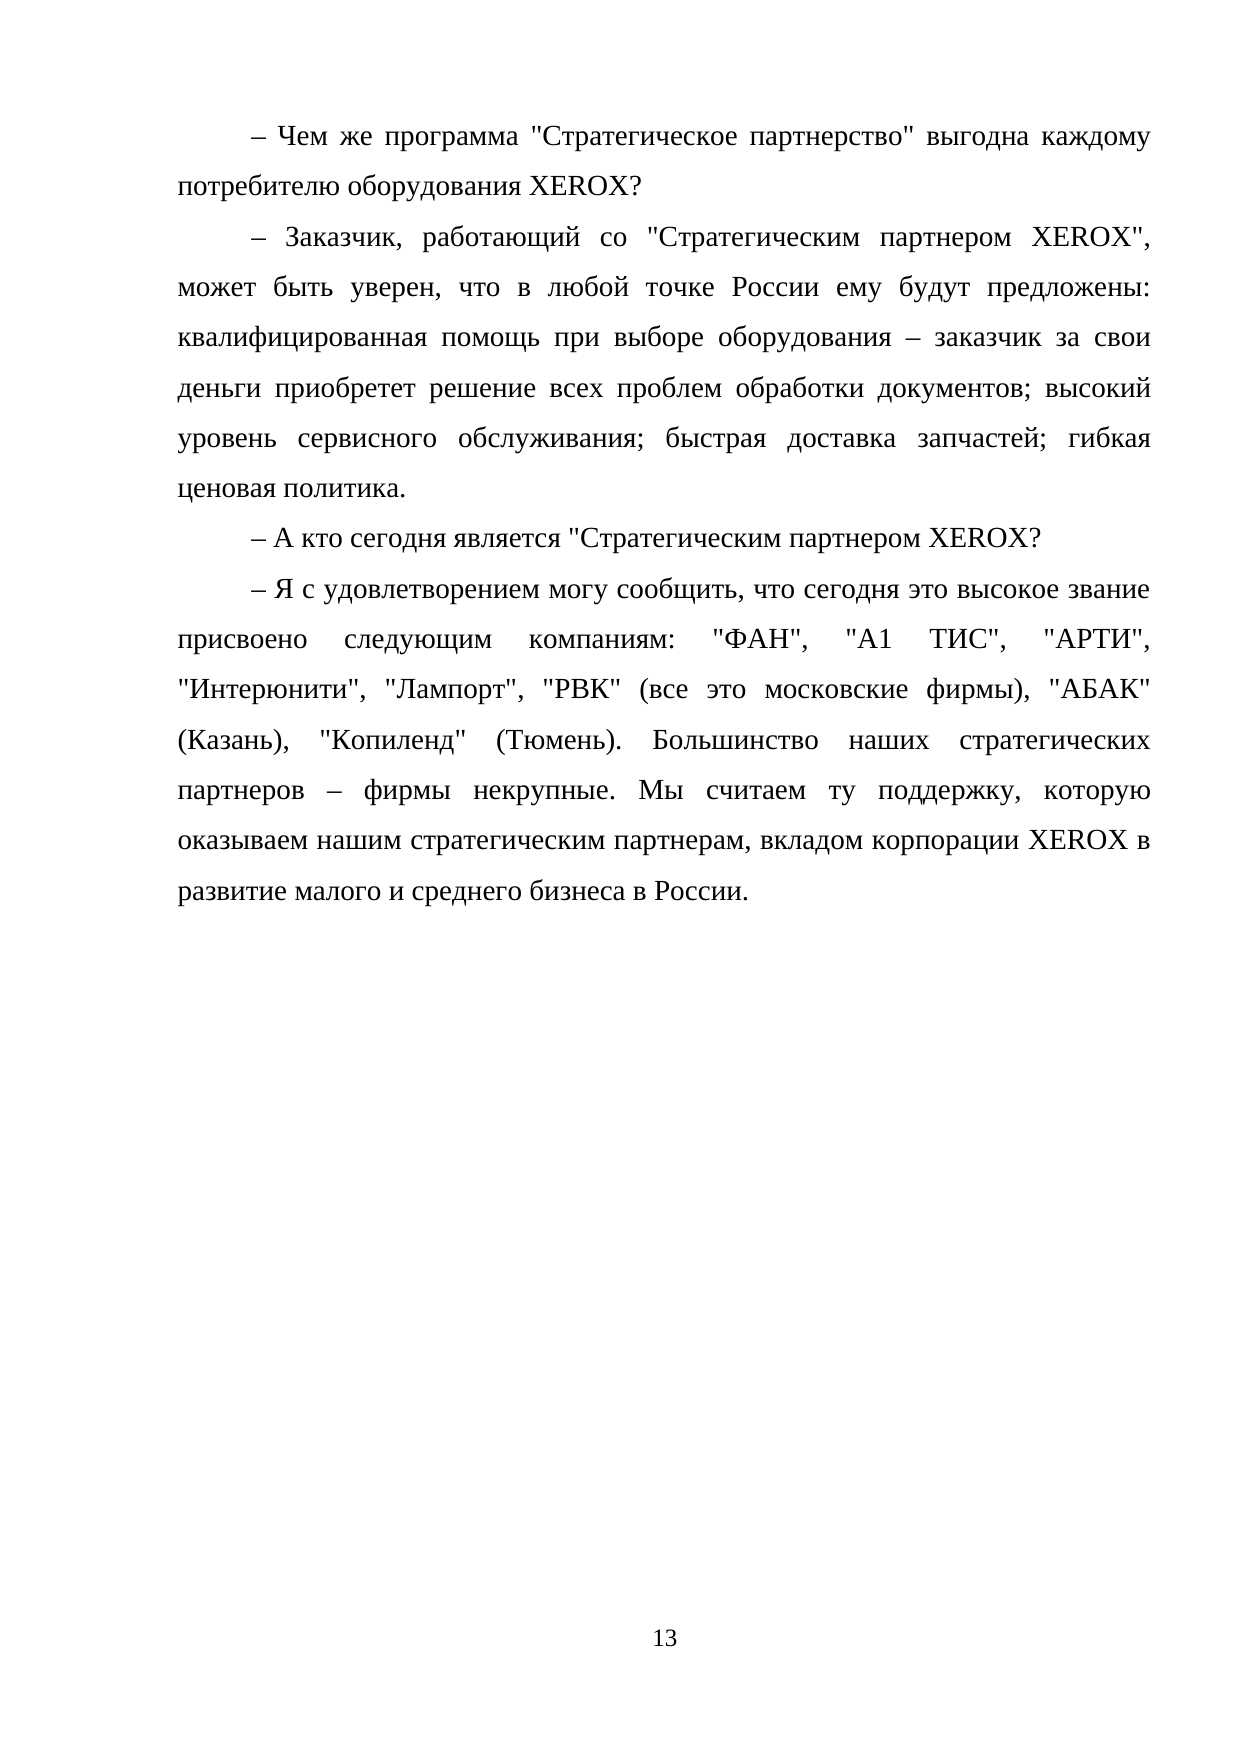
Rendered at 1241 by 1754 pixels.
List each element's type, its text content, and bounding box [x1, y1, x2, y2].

text – Я с удовлетворением могу сообщить, что сегодня это высокое звание присвоено следующим компаниям: "ФАН", "А1 ТИС", "АРТИ", "Интерюнити", "Лампорт", "РВК" (все это московские фирмы), "АБАК" (Казань), "Копиленд" (Тюмень). Большинство наших стратегических партнеров – фирмы некрупные. Мы считаем ту поддержку, которую оказываем нашим стратегическим партнерам, вкладом корпорации XEROX в развитие малого и среднего бизнеса в России. [177, 571, 1152, 906]
text – А кто сегодня является "Стратегическим партнером XEROX? [177, 521, 1152, 554]
text – Заказчик, работающий со "Стратегическим партнером XEROX", может быть уверен, что в любой точке России ему будут предложены: квалифицированная помощь при выборе оборудования – заказчик за свои деньги приобретет решение всех проблем обработки документов; высокий уровень сервисного обслуживания; быстрая доставка запчастей; гибкая ценовая политика. [177, 219, 1152, 504]
text – Чем же программа "Стратегическое партнерство" выгодна каждому потребителю оборудования XEROX? [177, 118, 1152, 202]
